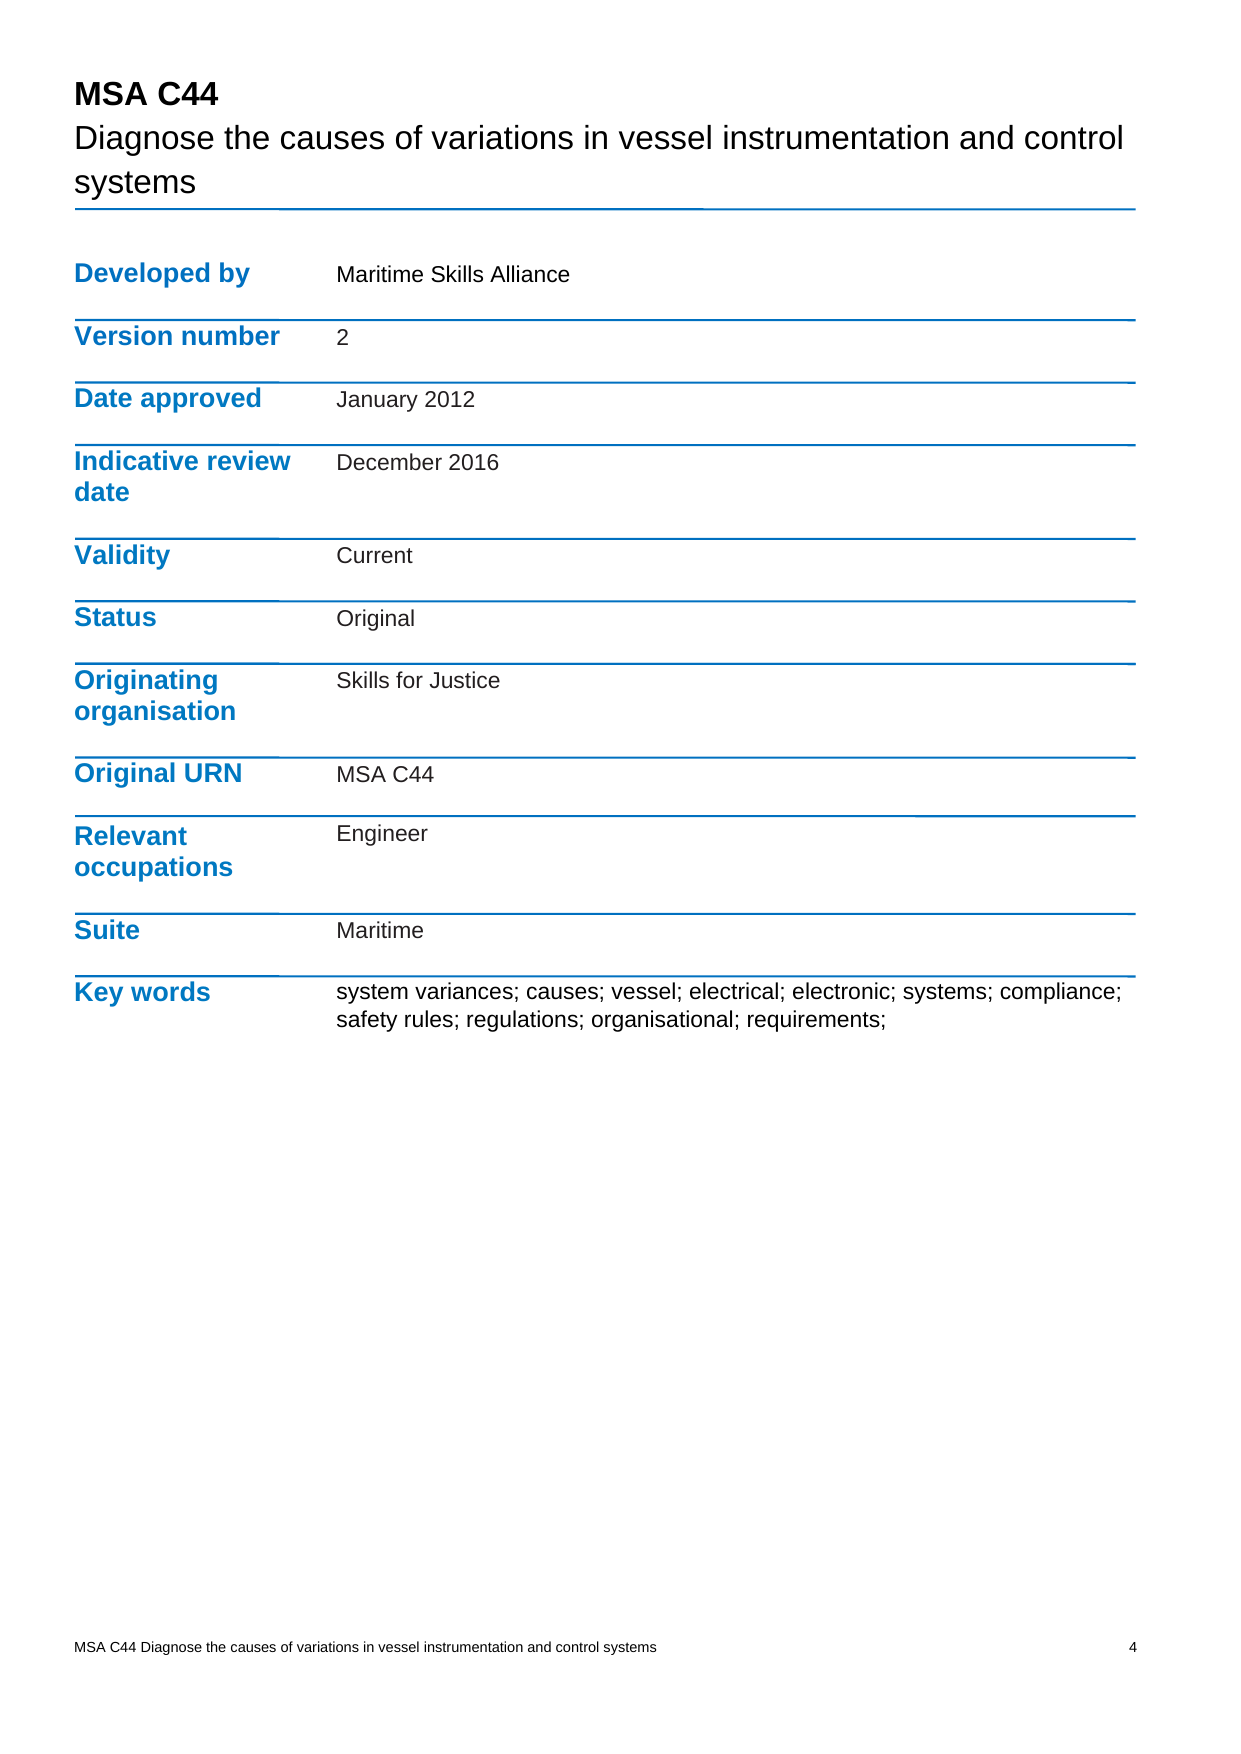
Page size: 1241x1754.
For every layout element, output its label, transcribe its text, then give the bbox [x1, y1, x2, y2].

table_cell Date approved [63, 383, 325, 445]
table_cell December 2016 [325, 445, 1148, 539]
table_cell Skills for Justice [325, 664, 1148, 757]
table_header Developed by [63, 258, 325, 320]
table_cell Maritime [325, 914, 1148, 976]
table_cell Current [325, 539, 1148, 601]
table_cell Engineer [325, 820, 1148, 914]
table_cell Version number [63, 320, 325, 382]
table_cell 2 [325, 320, 1148, 382]
table_cell Relevant occupations [63, 820, 325, 914]
table_cell Originating organisation [63, 664, 325, 757]
table_cell Indicative review date [63, 445, 325, 539]
table_cell Suite [63, 914, 325, 976]
table_cell Validity [63, 539, 325, 601]
table_cell Original URN [63, 758, 325, 820]
table_cell Key words [63, 976, 325, 1034]
table_cell system variances; causes; vessel; electrical; electronic; systems; compliance; safety rules; regulations; organisational; requirements; [325, 976, 1148, 1034]
table_cell Original [325, 601, 1148, 664]
table_header Maritime Skills Alliance [325, 258, 1148, 320]
table_cell Status [63, 601, 325, 664]
table_cell MSA C44 [325, 758, 1148, 820]
table_cell January 2012 [325, 383, 1148, 445]
